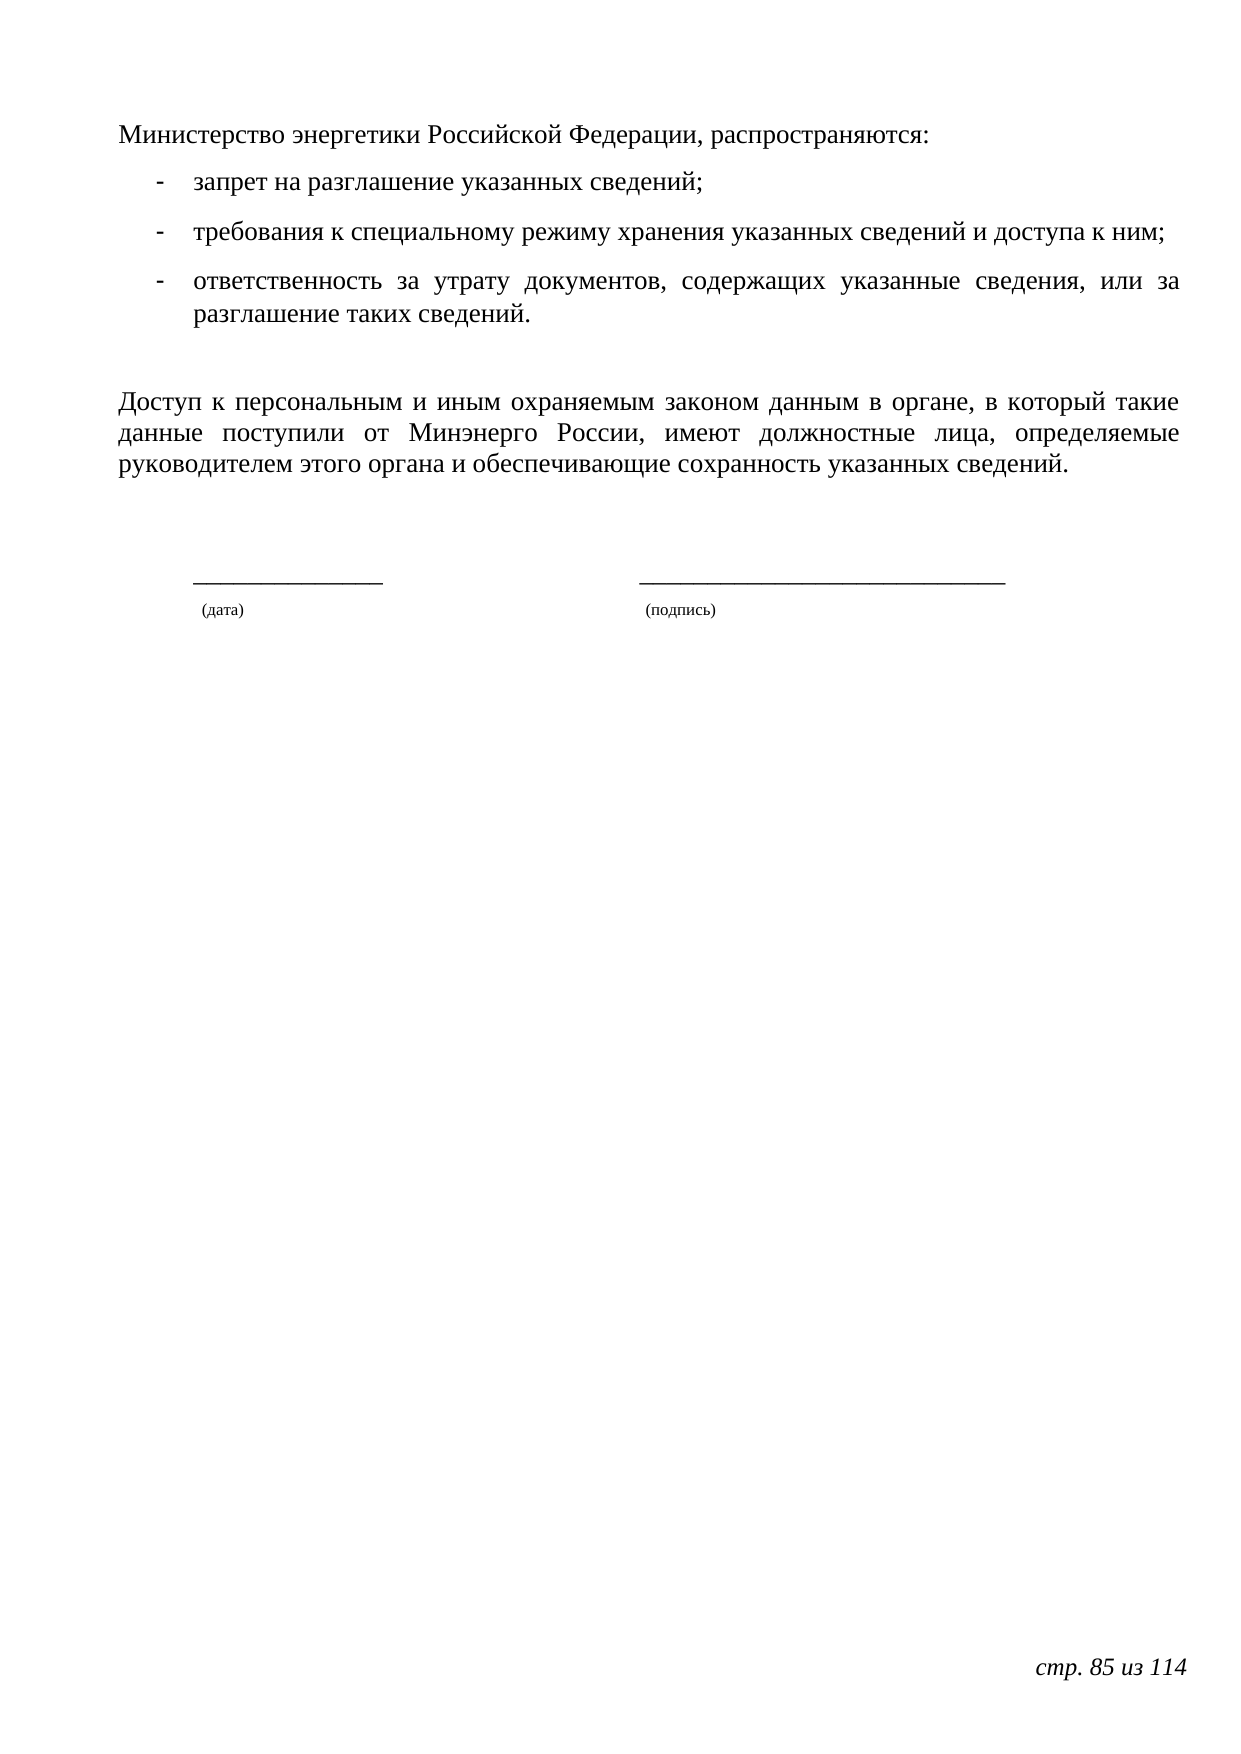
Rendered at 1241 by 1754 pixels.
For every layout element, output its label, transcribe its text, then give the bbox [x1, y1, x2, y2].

text ______________ ___________________________ [193, 556, 1181, 587]
text (дата) (подпись) [134, 599, 1181, 633]
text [118, 118, 1181, 149]
list ответственность за утрату документов, содержащих указанные сведения, или за разглашение таких сведений. [156, 261, 1181, 328]
list запрет на разглашение указанных сведений; [156, 162, 1181, 199]
list требования к специальному режиму хранения указанных сведений и доступа к ним; [156, 211, 1181, 248]
text Доступ к персональным и иным охраняемым законом данным в органе, в который такие данные поступили от Минэнерго России, имеют должностные лица, определяемые руководителем этого органа и обеспечивающие сохранность указанных сведений. [118, 385, 1181, 478]
